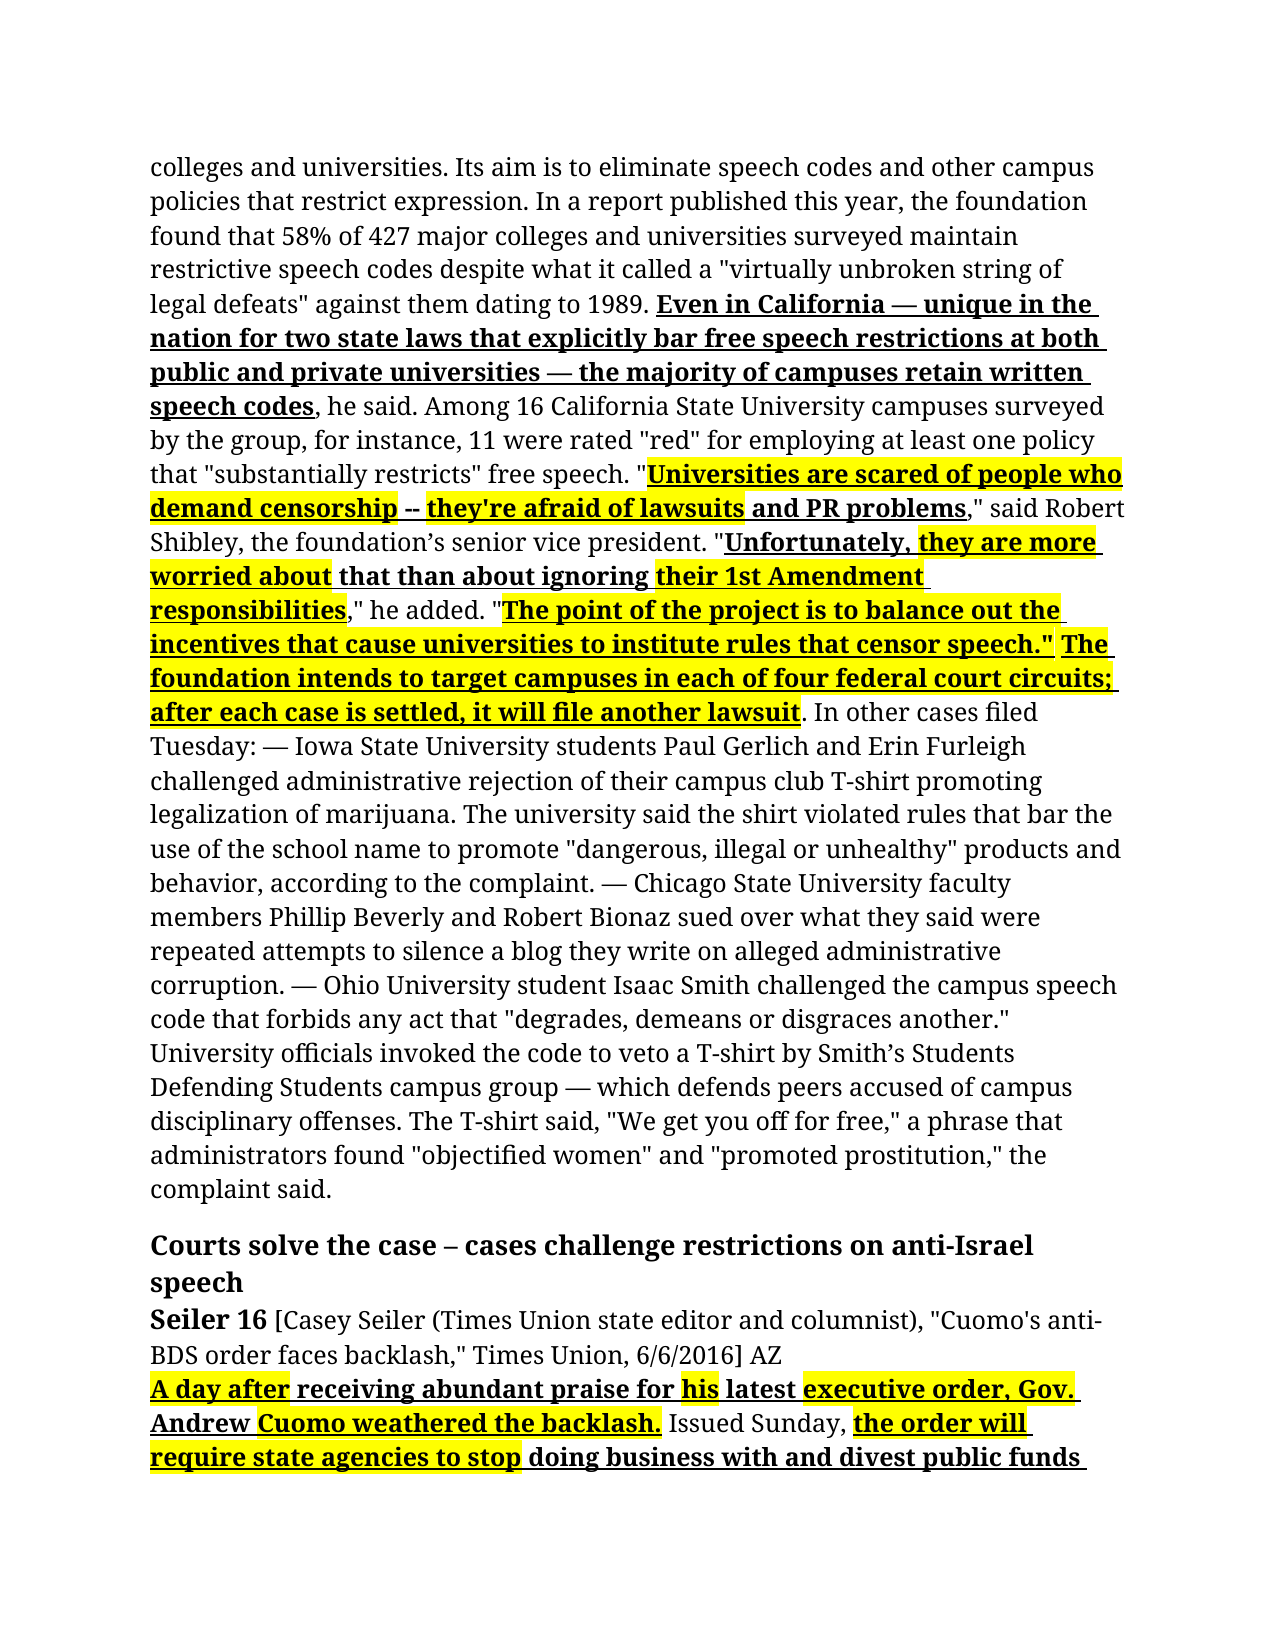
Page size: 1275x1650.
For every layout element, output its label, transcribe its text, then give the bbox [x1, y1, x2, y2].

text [150, 150, 1125, 1206]
text Seiler 16 [Casey Seiler (Times Union state editor and columnist), "Cuomo's anti-BDS order faces backlash," Times Union, 6/6/2016] AZ [150, 1301, 1125, 1371]
subtitle Courts solve the case – cases challenge restrictions on anti-Israel speech [150, 1227, 1125, 1301]
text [150, 1371, 1125, 1474]
